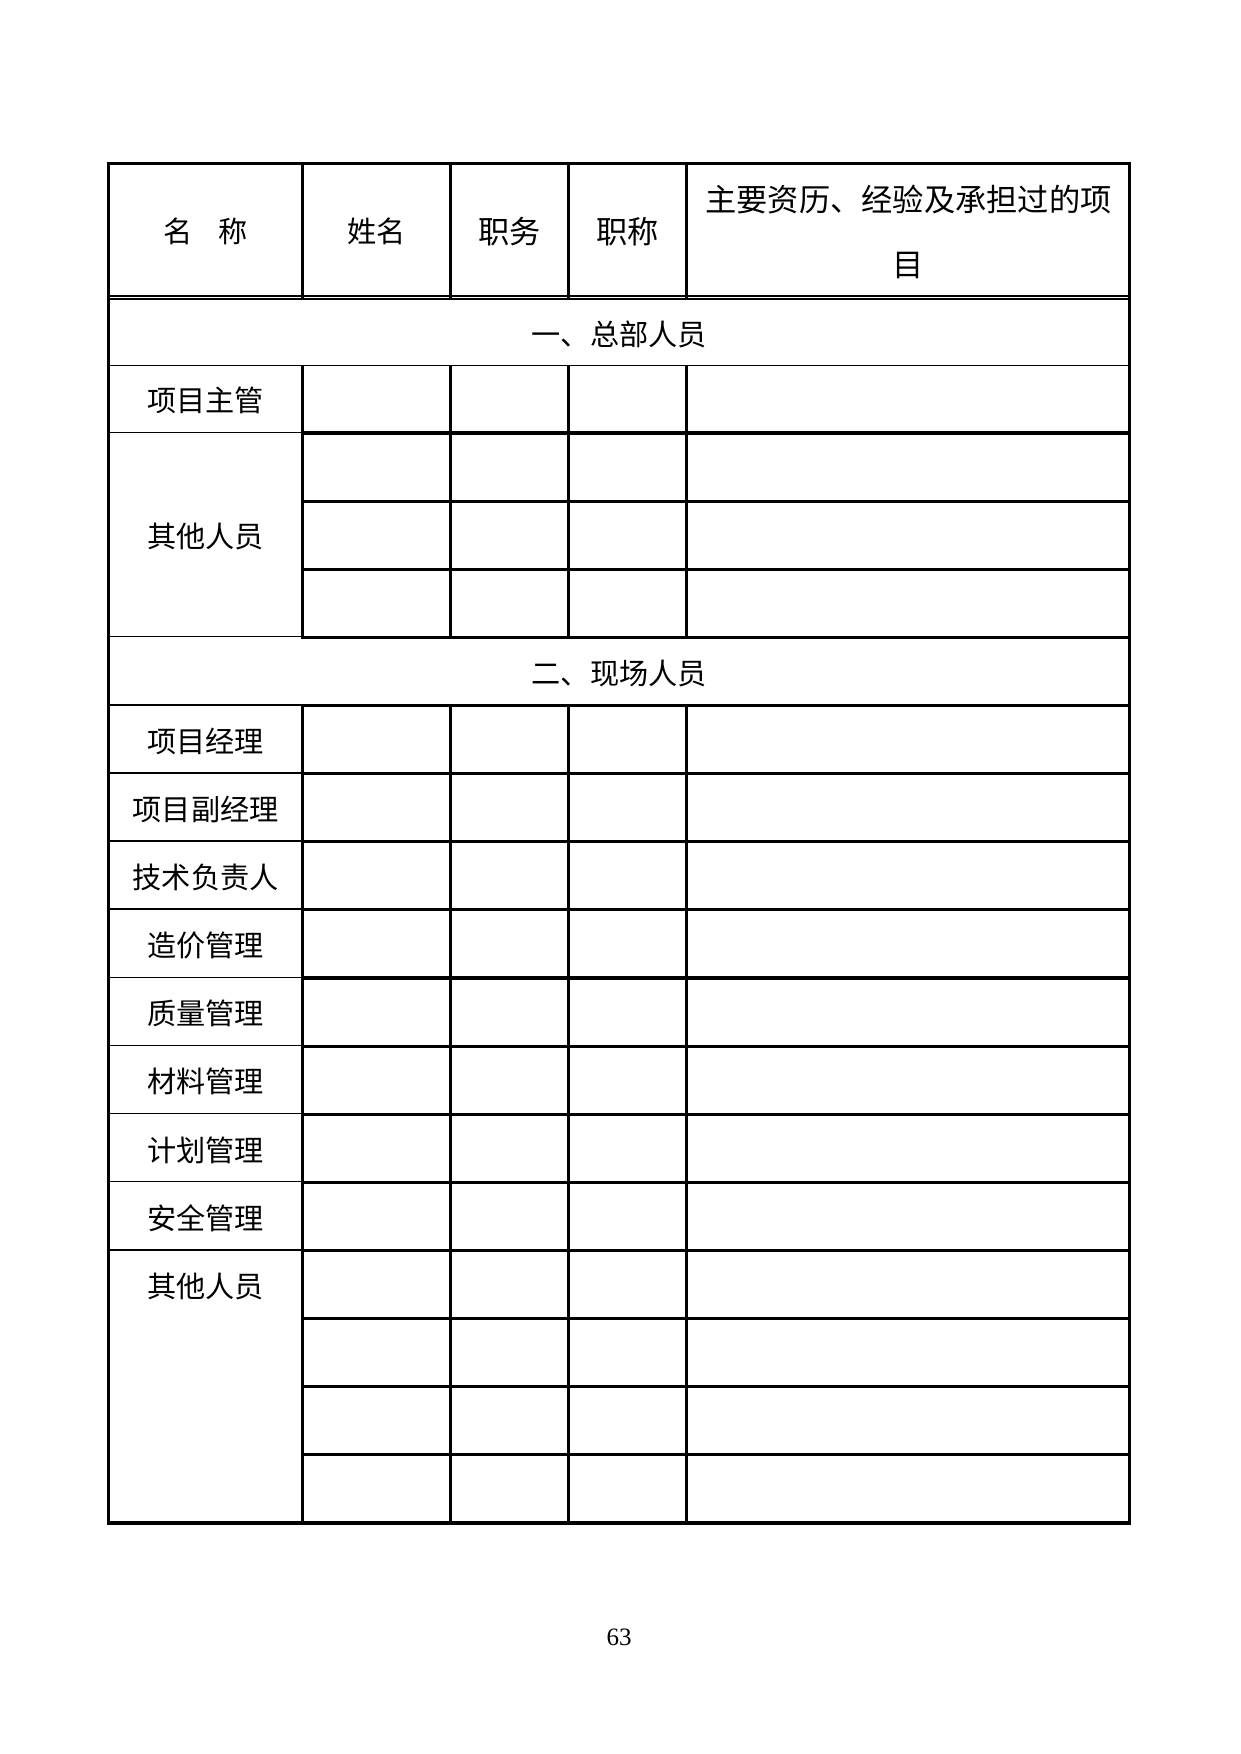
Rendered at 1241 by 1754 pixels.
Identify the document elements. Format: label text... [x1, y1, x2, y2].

table_cell [304, 1116, 449, 1181]
table_cell [688, 1456, 1128, 1521]
table_cell [452, 1320, 567, 1385]
table_cell [452, 503, 567, 568]
table_cell [304, 1320, 449, 1385]
table_cell [452, 1388, 567, 1453]
table_cell 项目副经理 [110, 774, 301, 840]
table_cell [570, 911, 685, 976]
table_cell 项目主管 [110, 366, 301, 431]
table_cell [304, 843, 449, 908]
table_cell 材料管理 [110, 1046, 301, 1113]
table_cell [570, 1388, 685, 1453]
table_cell 其他人员 [110, 1251, 301, 1521]
table_cell [570, 843, 685, 908]
table_cell [570, 1116, 685, 1181]
table_cell [452, 843, 567, 908]
table_cell [570, 775, 685, 840]
table_cell [304, 911, 449, 976]
table_cell 一、总部人员 [110, 300, 1128, 365]
table_cell [304, 1252, 449, 1317]
table_cell [452, 911, 567, 976]
table_cell [688, 911, 1128, 976]
table_cell [452, 366, 567, 431]
table_cell [452, 435, 567, 499]
table_cell [304, 1048, 449, 1113]
table_cell [570, 1252, 685, 1317]
table_cell [688, 1388, 1128, 1453]
table_cell [570, 1184, 685, 1249]
table_cell 质量管理 [110, 978, 301, 1044]
table_cell [570, 980, 685, 1044]
table_cell 二、现场人员 [110, 637, 1128, 704]
table_cell [452, 1252, 567, 1317]
table_cell [452, 1116, 567, 1181]
table_cell 计划管理 [110, 1114, 301, 1181]
table_cell [688, 1048, 1128, 1113]
table_cell [688, 503, 1128, 568]
table_cell 造价管理 [110, 910, 301, 976]
table_cell 项目经理 [110, 706, 301, 772]
table_cell [570, 435, 685, 499]
table_cell [304, 1388, 449, 1453]
table_header 职务 [452, 165, 567, 295]
table_header 职称 [570, 165, 685, 295]
table_cell [570, 1456, 685, 1521]
table_cell [304, 435, 449, 499]
table_cell 其他人员 [110, 500, 301, 568]
table_cell [304, 980, 449, 1044]
table_cell [304, 366, 449, 431]
table_cell [688, 775, 1128, 840]
table_cell [688, 980, 1128, 1044]
table_cell [570, 707, 685, 772]
table_cell [570, 1320, 685, 1385]
table_cell [452, 1048, 567, 1113]
table_cell [452, 980, 567, 1044]
table_cell 技术负责人 [110, 842, 301, 908]
table_header 名 称 [110, 165, 301, 295]
table_cell [688, 571, 1128, 636]
table_cell [570, 1048, 685, 1113]
table_cell [452, 1184, 567, 1249]
table_cell [304, 1184, 449, 1249]
table_cell 安全管理 [110, 1182, 301, 1249]
table_header 姓名 [304, 165, 449, 295]
table_cell [688, 366, 1128, 431]
table_cell [304, 1456, 449, 1521]
table_cell [304, 571, 449, 636]
table_cell [452, 1456, 567, 1521]
table_header 主要资历、经验及承担过的项目 [688, 165, 1128, 295]
table_cell [304, 503, 449, 568]
table_cell [110, 568, 301, 636]
table_cell [570, 503, 685, 568]
table_cell [570, 366, 685, 431]
table_cell [570, 571, 685, 636]
table_cell [110, 433, 301, 499]
table_cell [688, 1184, 1128, 1249]
table_cell [304, 775, 449, 840]
table_cell [688, 1116, 1128, 1181]
table_cell [452, 571, 567, 636]
table_cell [452, 775, 567, 840]
table_cell [688, 843, 1128, 908]
table_cell [452, 707, 567, 772]
table_cell [688, 1252, 1128, 1317]
table_cell [688, 707, 1128, 772]
table_cell [688, 1320, 1128, 1385]
table_cell [688, 435, 1128, 499]
table_cell [304, 707, 449, 772]
